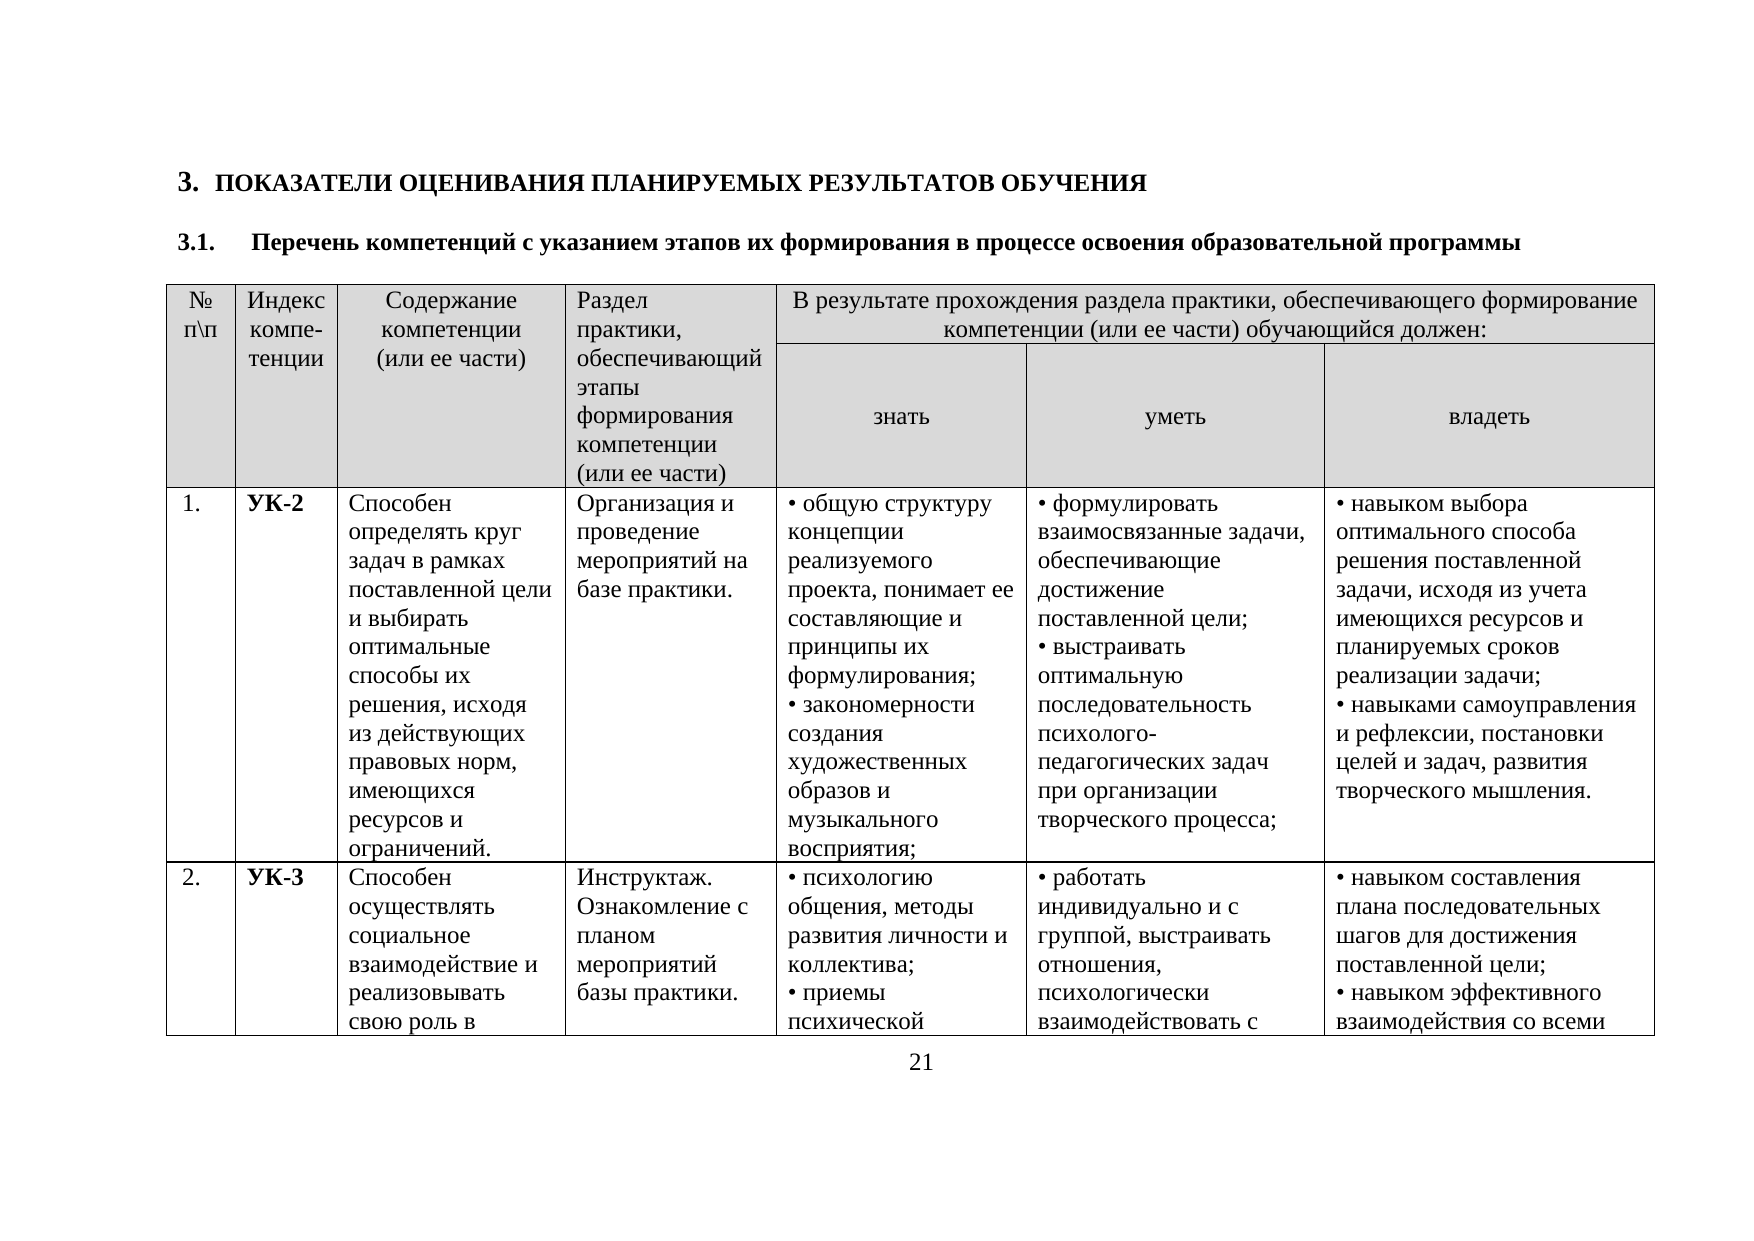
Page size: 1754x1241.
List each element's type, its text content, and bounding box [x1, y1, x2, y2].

table_cell • навыком выбора оптимального способа решения поставленной задачи, исходя из учета имеющихся ресурсов и планируемых сроков реализации задачи; • навыками самоуправления и рефлексии, постановки целей и задач, развития творческого мышления. [1325, 488, 1654, 861]
table_cell знать [777, 344, 1026, 487]
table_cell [777, 863, 1026, 1035]
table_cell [338, 863, 565, 1035]
subtitle ПОКАЗАТЕЛИ ОЦЕНИВАНИЯ ПЛАНИРУЕМЫХ РЕЗУЛЬТАТОВ ОБУЧЕНИЯ [177, 164, 1665, 198]
table_cell [167, 863, 235, 1035]
table_header Содержание компетенции (или ее части) [338, 285, 565, 487]
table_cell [1325, 863, 1654, 1035]
table_cell уметь [1027, 344, 1324, 487]
table_cell Способен определять круг задач в рамках поставленной цели и выбирать оптимальные способы их решения, исходя из действующих правовых норм, имеющихся ресурсов и ограничений. [338, 488, 565, 861]
table_cell УК-3 [236, 863, 337, 1035]
table_cell Организация и проведение мероприятий на базе практики. [566, 488, 776, 861]
table_cell • общую структуру концепции реализуемого проекта, понимает ее составляющие и принципы их формулирования; • закономерности создания художественных образов и музыкального восприятия; [777, 488, 1026, 861]
table_header Индекс компе-тенции [236, 285, 337, 487]
table_header В результате прохождения раздела практики, обеспечивающего формирование компетенции (или ее части) обучающийся должен: [777, 285, 1654, 343]
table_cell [1027, 863, 1324, 1035]
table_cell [566, 863, 776, 1035]
table_header Раздел практики, обеспечивающий этапы формирования компетенции (или ее части) [566, 285, 776, 487]
table_cell [167, 488, 235, 861]
table_cell УК-2 УК-3 УК-3 [236, 488, 337, 861]
table_cell • формулировать взаимосвязанные задачи, обеспечивающие достижение поставленной цели; • выстраивать оптимальную последовательность психолого-педагогических задач при организации творческого процесса; [1027, 488, 1324, 861]
table_header № п\п [167, 285, 235, 487]
table_cell владеть [1325, 344, 1654, 487]
subtitle Перечень компетенций с указанием этапов их формирования в процессе освоения образовательной программы [177, 227, 1665, 256]
